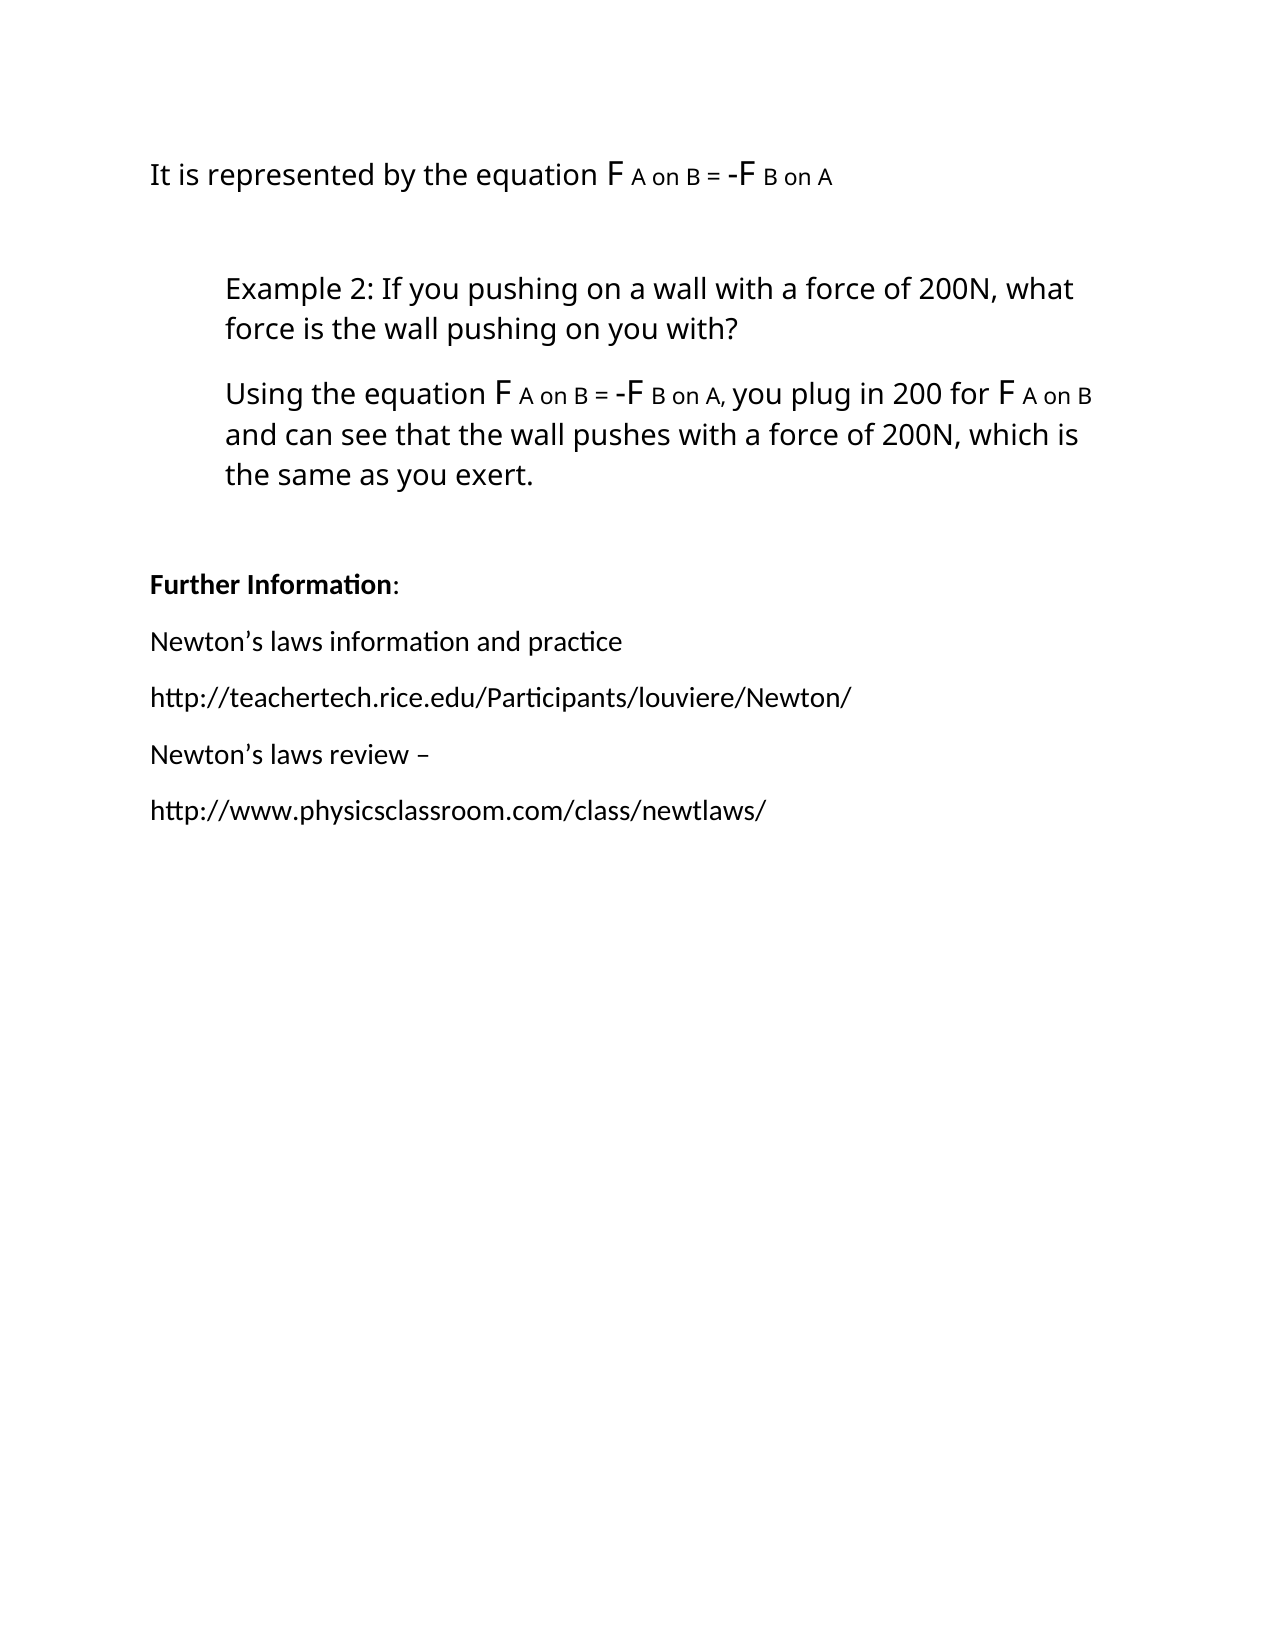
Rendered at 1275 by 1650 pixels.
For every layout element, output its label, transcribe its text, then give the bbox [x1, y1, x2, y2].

text Using the equation F A on B = -F B on A, you plug in 200 for F A on B and can see that the wall pushes with a force of 200N, which is the same as you exert. [225, 369, 1125, 493]
text Further Information: [150, 566, 1125, 602]
text Example 2: If you pushing on a wall with a force of 200N, what force is the wall pushing on you with? [225, 268, 1125, 348]
text http://www.physicsclassroom.com/class/newtlaws/ [150, 792, 1125, 828]
text Newton’s laws information and practice [150, 623, 1125, 658]
text It is represented by the equation F A on B = -F B on A [150, 150, 1125, 195]
text http://teachertech.rice.edu/Participants/louviere/Newton/ [150, 679, 1125, 715]
text Newton’s laws review – [150, 736, 1125, 771]
